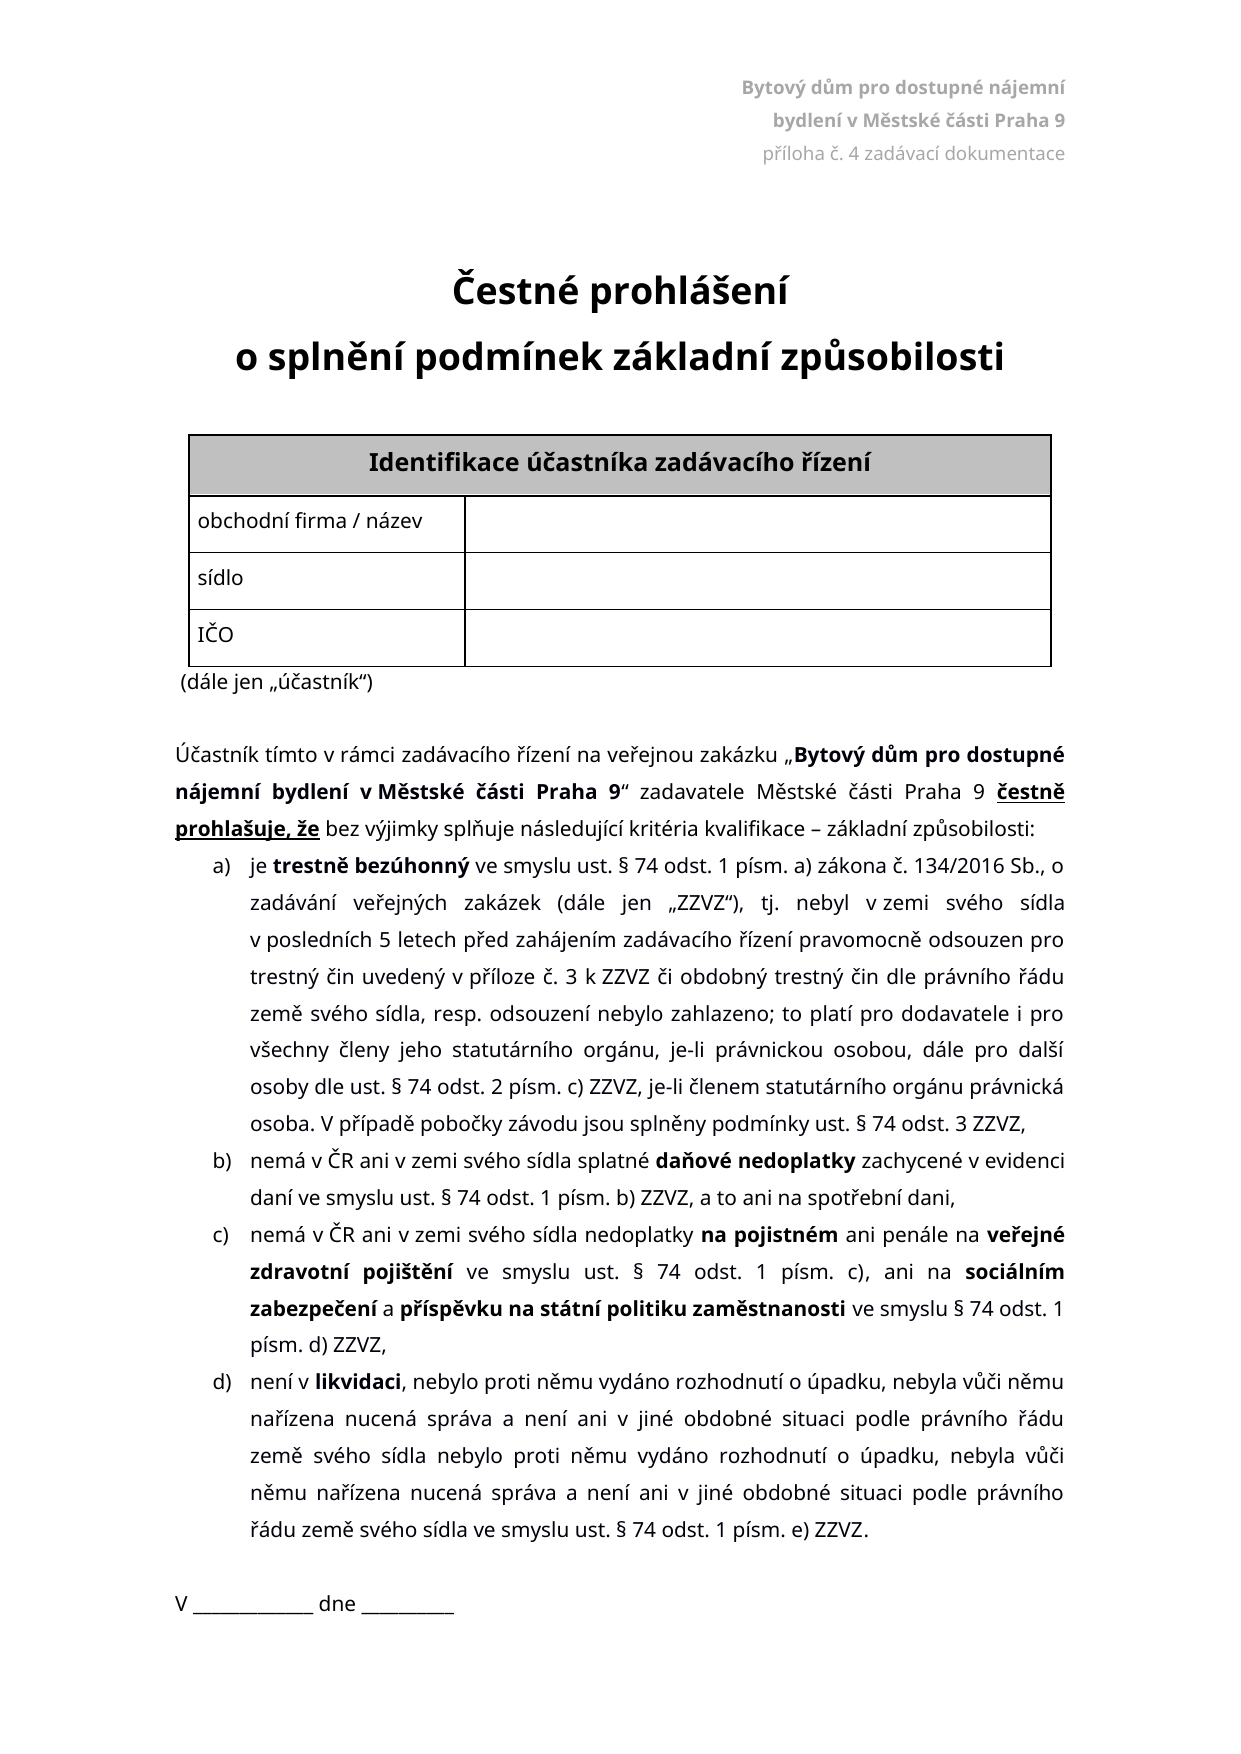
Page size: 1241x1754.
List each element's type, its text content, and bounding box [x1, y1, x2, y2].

table_cell IČO [190, 610, 464, 666]
table_cell [466, 497, 1050, 552]
list nemá v ČR ani v zemi svého sídla nedoplatky na pojistném ani penále na veřejné zdravotní pojištění ve smyslu ust. § 74 odst. 1 písm. c), ani na sociálním zabezpečení a příspěvku na státní politiku zaměstnanosti ve smyslu § 74 odst. 1 písm. d) ZZVZ, [212, 1220, 1065, 1359]
text Čestné prohlášení [175, 264, 1065, 315]
table_cell sídlo [190, 553, 464, 609]
list není v likvidaci, nebylo proti němu vydáno rozhodnutí o úpadku, nebyla vůči němu nařízena nucená správa a není ani v jiné obdobné situaci podle právního řádu země svého sídla nebylo proti němu vydáno rozhodnutí o úpadku, nebyla vůči němu nařízena nucená správa a není ani v jiné obdobné situaci podle právního řádu země svého sídla ve smyslu ust. § 74 odst. 1 písm. e) ZZVZ. [212, 1367, 1065, 1543]
text V _____________ dne __________ [175, 1589, 1065, 1617]
table_cell [466, 610, 1050, 666]
text Účastník tímto v rámci zadávacího řízení na veřejnou zakázku „Bytový dům pro dostupné nájemní bydlení v Městské části Praha 9“ zadavatele Městské části Praha 9 čestně prohlašuje, že bez výjimky splňuje následující kritéria kvalifikace – základní způsobilosti: [175, 741, 1065, 843]
list je trestně bezúhonný ve smyslu ust. § 74 odst. 1 písm. a) zákona č. 134/2016 Sb., o zadávání veřejných zakázek (dále jen „ZZVZ“), tj. nebyl v zemi svého sídla v posledních 5 letech před zahájením zadávacího řízení pravomocně odsouzen pro trestný čin uvedený v příloze č. 3 k ZZVZ či obdobný trestný čin dle právního řádu země svého sídla, resp. odsouzení nebylo zahlazeno; to platí pro dodavatele i pro všechny členy jeho statutárního orgánu, je-li právnickou osobou, dále pro další osoby dle ust. § 74 odst. 2 písm. c) ZZVZ, je-li členem statutárního orgánu právnická osoba. V případě pobočky závodu jsou splněny podmínky ust. § 74 odst. 3 ZZVZ, [212, 851, 1065, 1138]
text (dále jen „účastník“) [175, 667, 1065, 695]
table_header Identifikace účastníka zadávacího řízení [190, 436, 1050, 494]
text o splnění podmínek základní způsobilosti [175, 331, 1065, 382]
table_cell [466, 553, 1050, 609]
list nemá v ČR ani v zemi svého sídla splatné daňové nedoplatky zachycené v evidenci daní ve smyslu ust. § 74 odst. 1 písm. b) ZZVZ, a to ani na spotřební dani, [212, 1146, 1065, 1212]
table_cell obchodní firma / název [190, 497, 464, 552]
